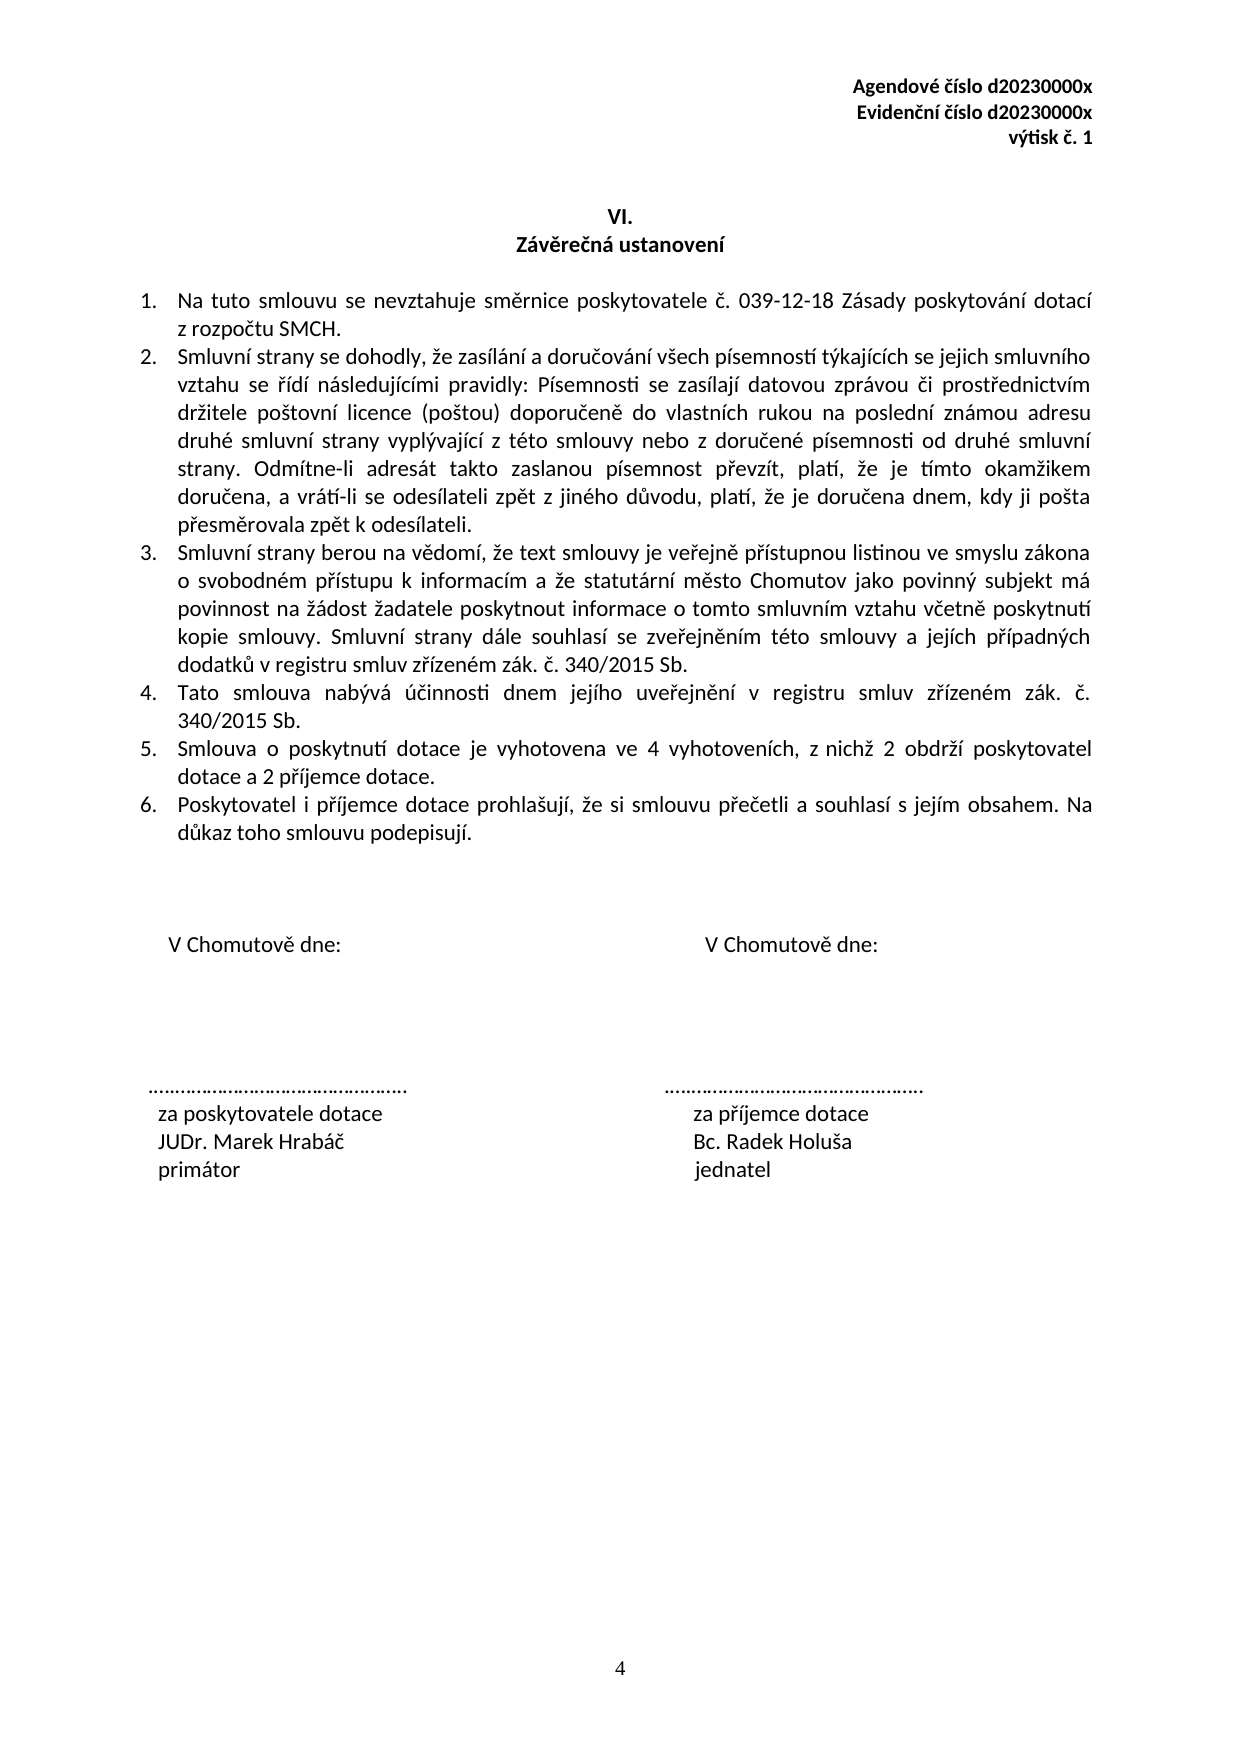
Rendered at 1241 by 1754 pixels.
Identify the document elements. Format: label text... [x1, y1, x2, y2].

text za poskytovatele dotace za příjemce dotace [148, 1099, 1093, 1127]
list Poskytovatel i příjemce dotace prohlašují, že si smlouvu přečetli a souhlasí s jejím obsahem. Na důkaz toho smlouvu podepisují. [140, 791, 1093, 847]
text Závěrečná ustanovení [148, 230, 1093, 258]
list Smluvní strany se dohodly, že zasílání a doručování všech písemností týkajících se jejich smluvního vztahu se řídí následujícími pravidly: Písemnosti se zasílají datovou zprávou či prostřednictvím držitele poštovní licence (poštou) doporučeně do vlastních rukou na poslední známou adresu druhé smluvní strany vyplývající z této smlouvy nebo z doručené písemnosti od druhé smluvní strany. Odmítne-li adresát takto zaslanou písemnost převzít, platí, že je tímto okamžikem doručena, a vrátí-li se odesílateli zpět z jiného důvodu, platí, že je doručena dnem, kdy ji pošta přesměrovala zpět k odesílateli. [140, 342, 1093, 538]
text JUDr. Marek Hrabáč Bc. Radek Holuša [148, 1127, 1093, 1155]
list Smlouva o poskytnutí dotace je vyhotovena ve 4 vyhotoveních, z nichž 2 obdrží poskytovatel dotace a 2 příjemce dotace. [140, 734, 1093, 791]
list Tato smlouva nabývá účinnosti dnem jejího uveřejnění v registru smluv zřízeném zák. č. 340/2015 Sb. [140, 678, 1093, 734]
text primátor jednatel [148, 1155, 1093, 1183]
text VI. [148, 202, 1093, 230]
list Na tuto smlouvu se nevztahuje směrnice poskytovatele č. 039-12-18 Zásady poskytování dotací z rozpočtu SMCH. [140, 286, 1093, 342]
list Smluvní strany berou na vědomí, že text smlouvy je veřejně přístupnou listinou ve smyslu zákona o svobodném přístupu k informacím a že statutární město Chomutov jako povinný subjekt má povinnost na žádost žadatele poskytnout informace o tomto smluvním vztahu včetně poskytnutí kopie smlouvy. Smluvní strany dále souhlasí se zveřejněním této smlouvy a jejích případných dodatků v registru smluv zřízeném zák. č. 340/2015 Sb. [140, 538, 1093, 678]
text V Chomutově dne: V Chomutově dne: [148, 931, 1093, 959]
text .….…………………………………….. .….…………………………………….. [148, 1071, 1093, 1099]
